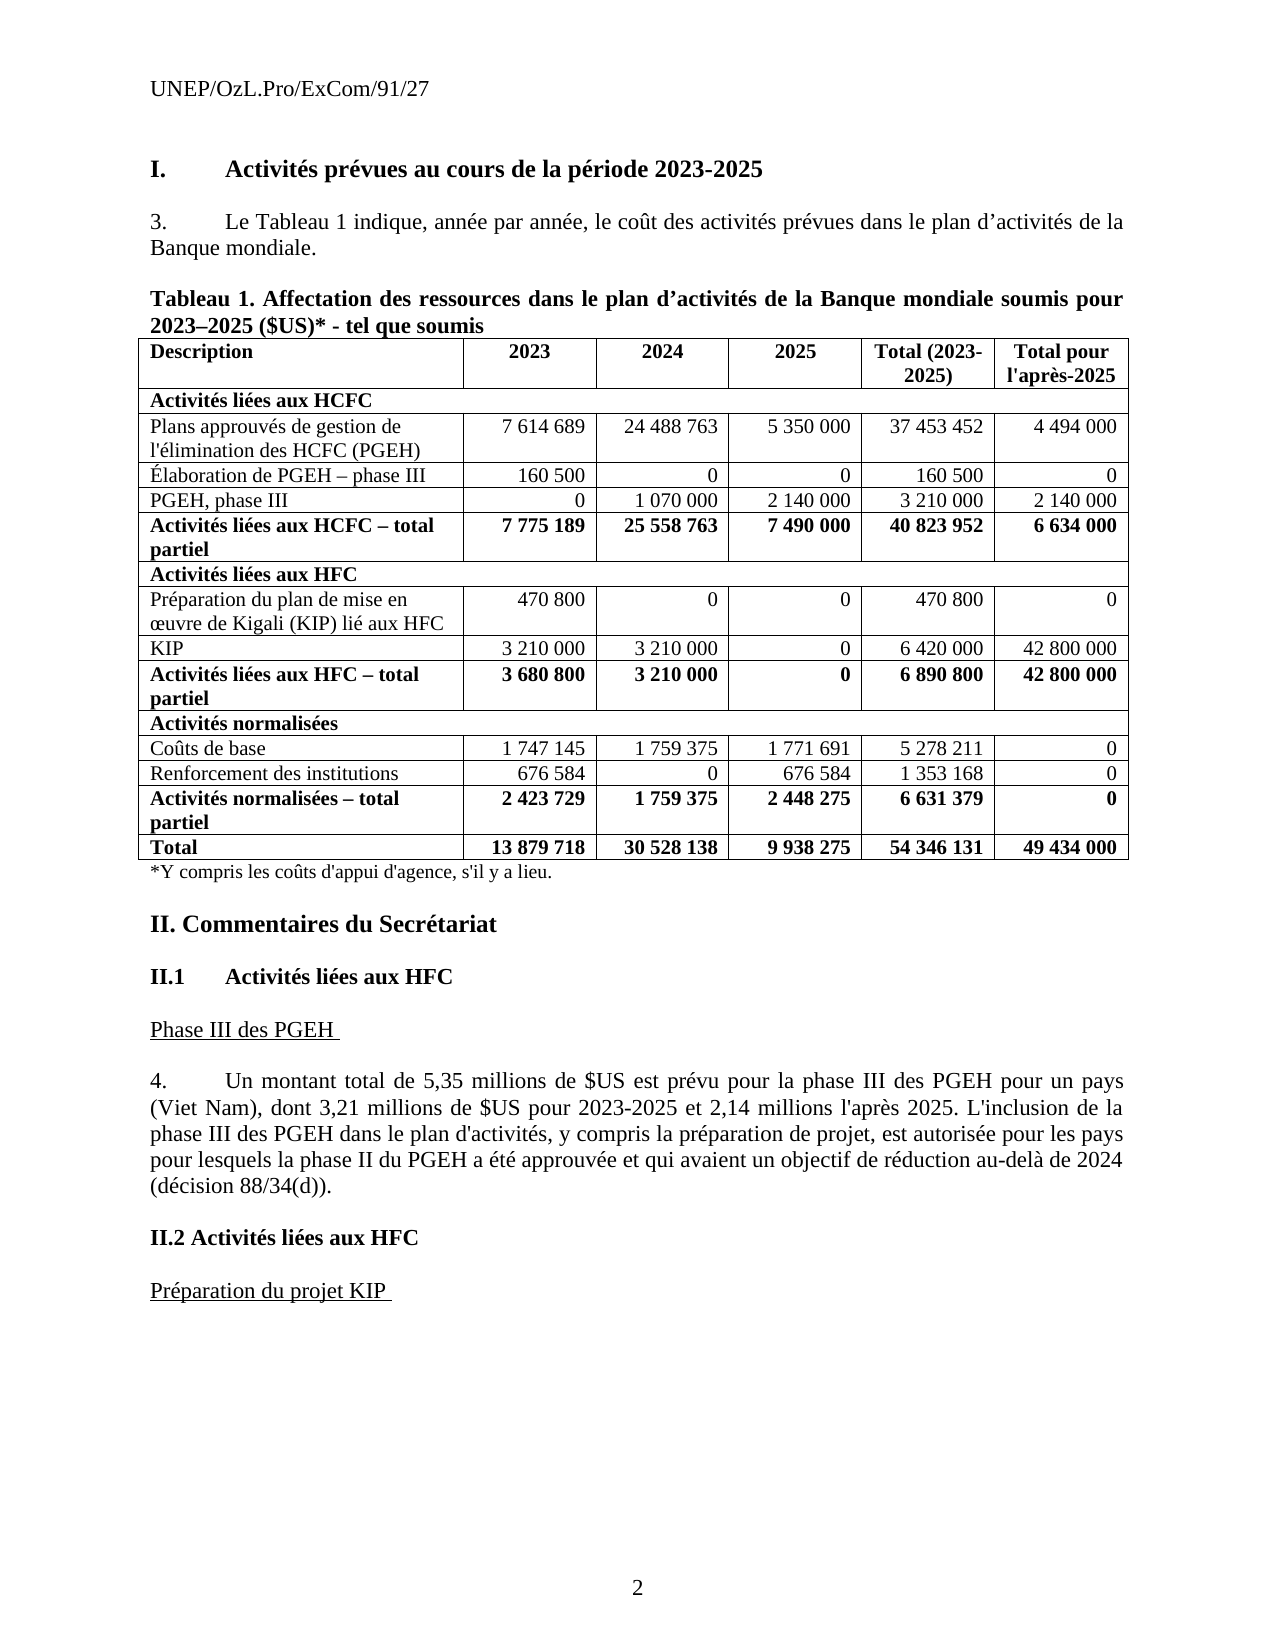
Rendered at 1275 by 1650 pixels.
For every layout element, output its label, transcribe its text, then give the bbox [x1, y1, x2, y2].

table_cell 1 771 691 [729, 736, 861, 760]
table_cell Activités normalisées – total partiel [139, 786, 463, 834]
table_cell 7 775 189 [464, 513, 596, 561]
table_cell Activités normalisées [139, 711, 1128, 735]
table_cell 0 [729, 661, 861, 709]
table_cell 4 494 000 [995, 414, 1128, 462]
table_cell 470 800 [862, 587, 994, 635]
table_cell 6 634 000 [995, 513, 1128, 561]
table_cell 0 [995, 786, 1128, 834]
table_cell 2 448 275 [729, 786, 861, 834]
table_header 2024 [597, 339, 728, 387]
text I. Activités prévues au cours de la période 2023-2025 [150, 154, 1125, 183]
table_cell 6 420 000 [862, 636, 994, 660]
subtitle Un montant total de 5,35 millions de $US est prévu pour la phase III des PGEH pour un pays (Viet Nam), dont 3,21 millions de $US pour 2023-2025 et 2,14 millions l'après 2025. L'inclusion de la phase III des PGEH dans le plan d'activités, y compris la préparation de projet, est autorisée pour les pays pour lesquels la phase II du PGEH a été approuvée et qui avaient un objectif de réduction au-delà de 2024 (décision 88/34(d)). [150, 1067, 1125, 1199]
table_cell 13 879 718 [464, 835, 596, 859]
text II.1 Activités liées aux HFC [150, 963, 1125, 989]
subtitle II. Commentaires du Secrétariat [150, 909, 1125, 938]
table_cell 1 759 375 [597, 786, 728, 834]
table_cell 676 584 [729, 761, 861, 785]
table_cell 9 938 275 [729, 835, 861, 859]
table_cell 2 423 729 [464, 786, 596, 834]
table_cell 2 140 000 [995, 488, 1128, 512]
table_cell PGEH, phase III [139, 488, 463, 512]
table_cell Activités liées aux HCFC [139, 389, 1128, 412]
table_cell 0 [729, 587, 861, 635]
table_cell 0 [995, 761, 1128, 785]
table_cell 25 558 763 [597, 513, 728, 561]
table_cell 1 747 145 [464, 736, 596, 760]
table_cell 42 800 000 [995, 636, 1128, 660]
table_cell Activités liées aux HFC [139, 562, 1128, 586]
table_cell 0 [995, 736, 1128, 760]
table_cell 160 500 [464, 463, 596, 487]
table_cell 3 210 000 [862, 488, 994, 512]
table_cell 6 890 800 [862, 661, 994, 709]
table_cell Préparation du plan de mise en œuvre de Kigali (KIP) lié aux HFC [139, 587, 463, 635]
text Tableau 1. Affectation des ressources dans le plan d’activités de la Banque mondiale soumis pour 2023–2025 ($US)* - tel que soumis [150, 286, 1125, 338]
table_cell 7 614 689 [464, 414, 596, 462]
subtitle Phase III des PGEH [150, 1016, 1125, 1042]
table_cell Élaboration de PGEH – phase III [139, 463, 463, 487]
table_cell 1 353 168 [862, 761, 994, 785]
table_cell KIP [139, 636, 463, 660]
table_cell 0 [597, 587, 728, 635]
table_cell 3 210 000 [464, 636, 596, 660]
table_cell 2 140 000 [729, 488, 861, 512]
table_cell 30 528 138 [597, 835, 728, 859]
table_header Total pour l'après-2025 [995, 339, 1128, 387]
text II.2 Activités liées aux HFC [150, 1224, 1125, 1250]
table_cell 40 823 952 [862, 513, 994, 561]
table_cell 1 759 375 [597, 736, 728, 760]
table_cell Activités liées aux HFC – total partiel [139, 661, 463, 709]
table_cell 49 434 000 [995, 835, 1128, 859]
table_cell Total [139, 835, 463, 859]
table_cell 7 490 000 [729, 513, 861, 561]
table_cell 24 488 763 [597, 414, 728, 462]
table_cell 0 [729, 463, 861, 487]
table_cell 3 210 000 [597, 661, 728, 709]
table_cell 0 [995, 587, 1128, 635]
table_cell 0 [729, 636, 861, 660]
table_cell 54 346 131 [862, 835, 994, 859]
table_cell Coûts de base [139, 736, 463, 760]
table_cell 0 [995, 463, 1128, 487]
table_cell 0 [464, 488, 596, 512]
text *Y compris les coûts d'appui d'agence, s'il y a lieu. [150, 860, 1125, 883]
table_cell 3 680 800 [464, 661, 596, 709]
table_header Total (2023-2025) [862, 339, 994, 387]
subtitle Préparation du projet KIP [150, 1277, 1125, 1303]
table_cell Activités liées aux HCFC – total partiel [139, 513, 463, 561]
table_cell 3 210 000 [597, 636, 728, 660]
table_cell 0 [597, 761, 728, 785]
table_header 2025 [729, 339, 861, 387]
table_cell 5 278 211 [862, 736, 994, 760]
table_cell 6 631 379 [862, 786, 994, 834]
table_cell 676 584 [464, 761, 596, 785]
table_cell 0 [597, 463, 728, 487]
table_cell 470 800 [464, 587, 596, 635]
table_cell Plans approuvés de gestion de l'élimination des HCFC (PGEH) [139, 414, 463, 462]
table_cell 160 500 [862, 463, 994, 487]
table_cell 37 453 452 [862, 414, 994, 462]
table_cell 5 350 000 [729, 414, 861, 462]
table_cell Renforcement des institutions [139, 761, 463, 785]
table_cell 42 800 000 [995, 661, 1128, 709]
subtitle Le Tableau 1 indique, année par année, le coût des activités prévues dans le plan d’activités de la Banque mondiale. [150, 208, 1125, 261]
table_cell 1 070 000 [597, 488, 728, 512]
table_header Description [139, 339, 463, 387]
table_header 2023 [464, 339, 596, 387]
